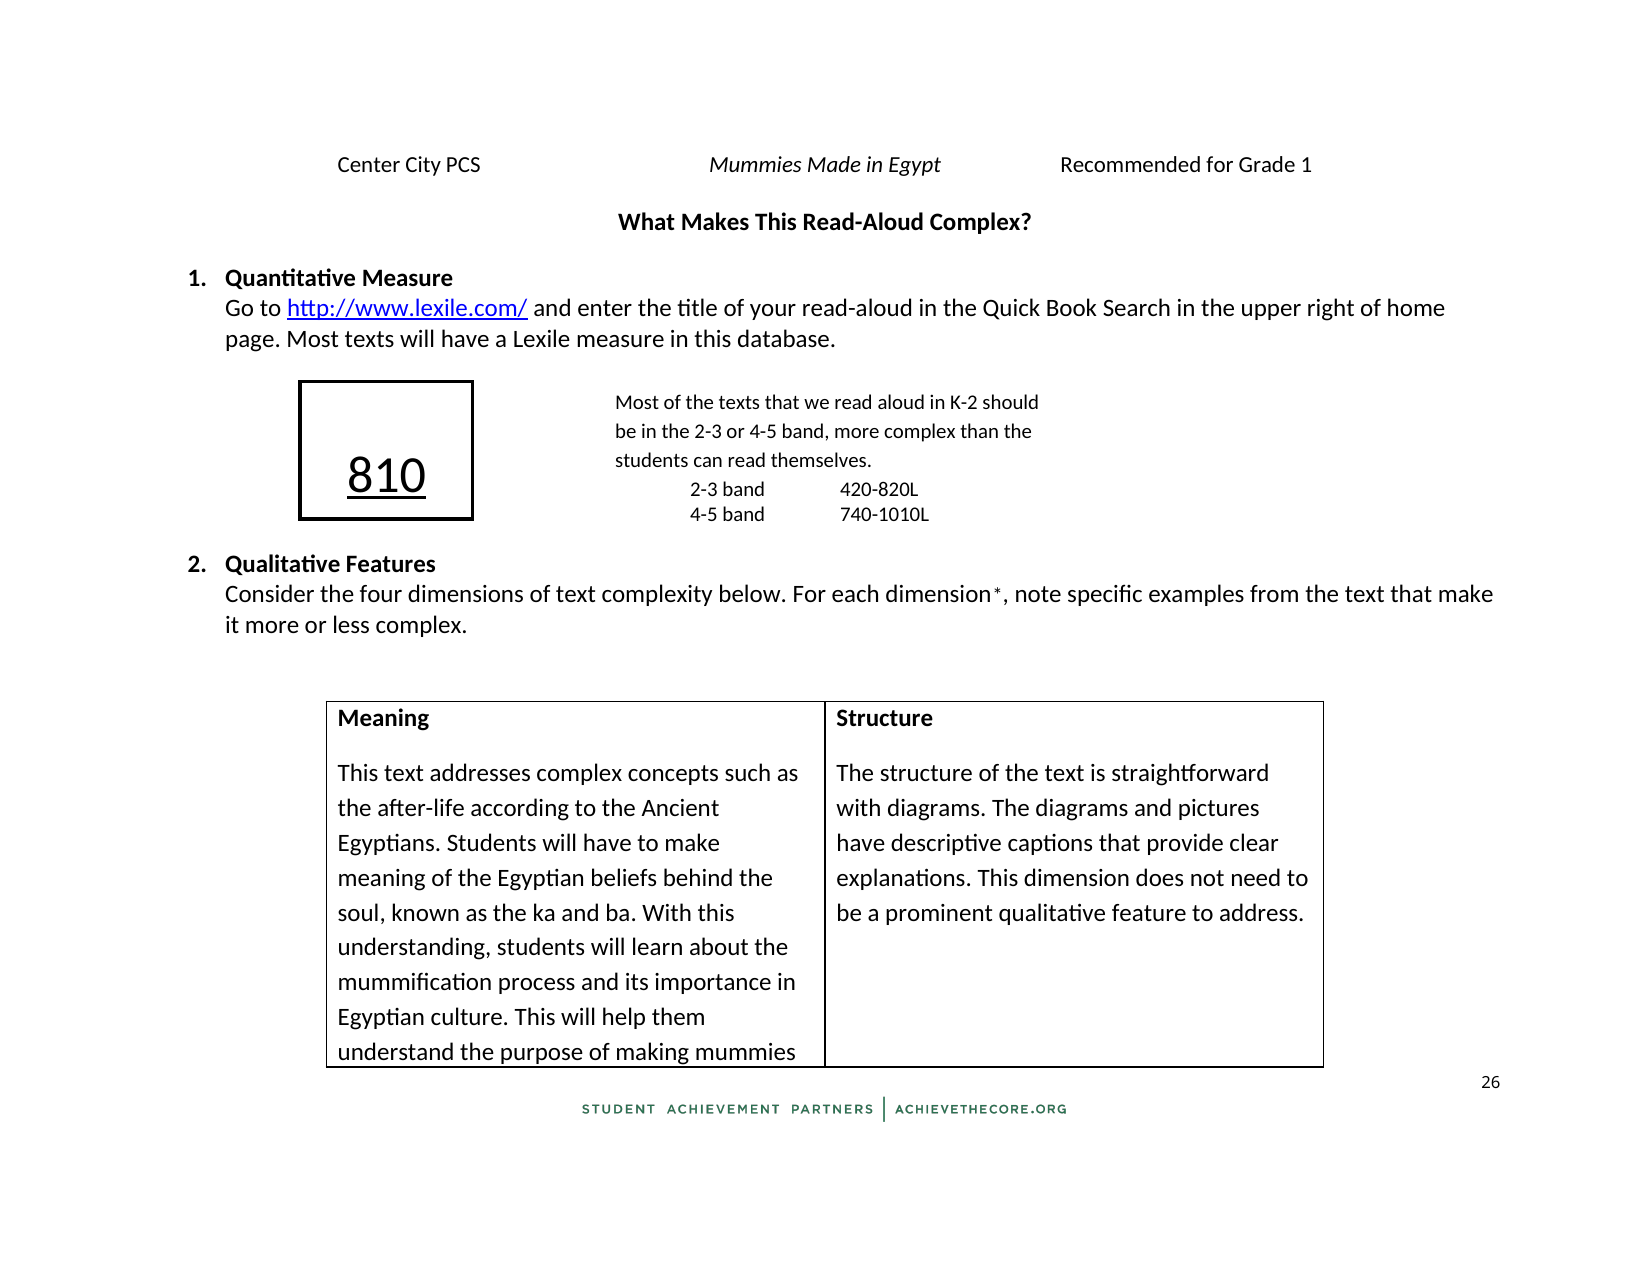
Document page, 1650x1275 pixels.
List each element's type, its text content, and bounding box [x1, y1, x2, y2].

text What Makes This Read-Aloud Complex? [150, 206, 1500, 237]
text Go to http://www.lexile.com/ and enter the title of your read-aloud in the Quick Book Search in the upper right of home page. Most texts will have a Lexile measure in this database. [225, 292, 1500, 353]
list Qualitative Features [187, 548, 1500, 578]
text Consider the four dimensions of text complexity below. For each dimension*, note specific examples from the text that make it more or less complex. [225, 578, 1500, 639]
picture [571, 1093, 1079, 1125]
list Quantitative Measure [187, 262, 1500, 292]
